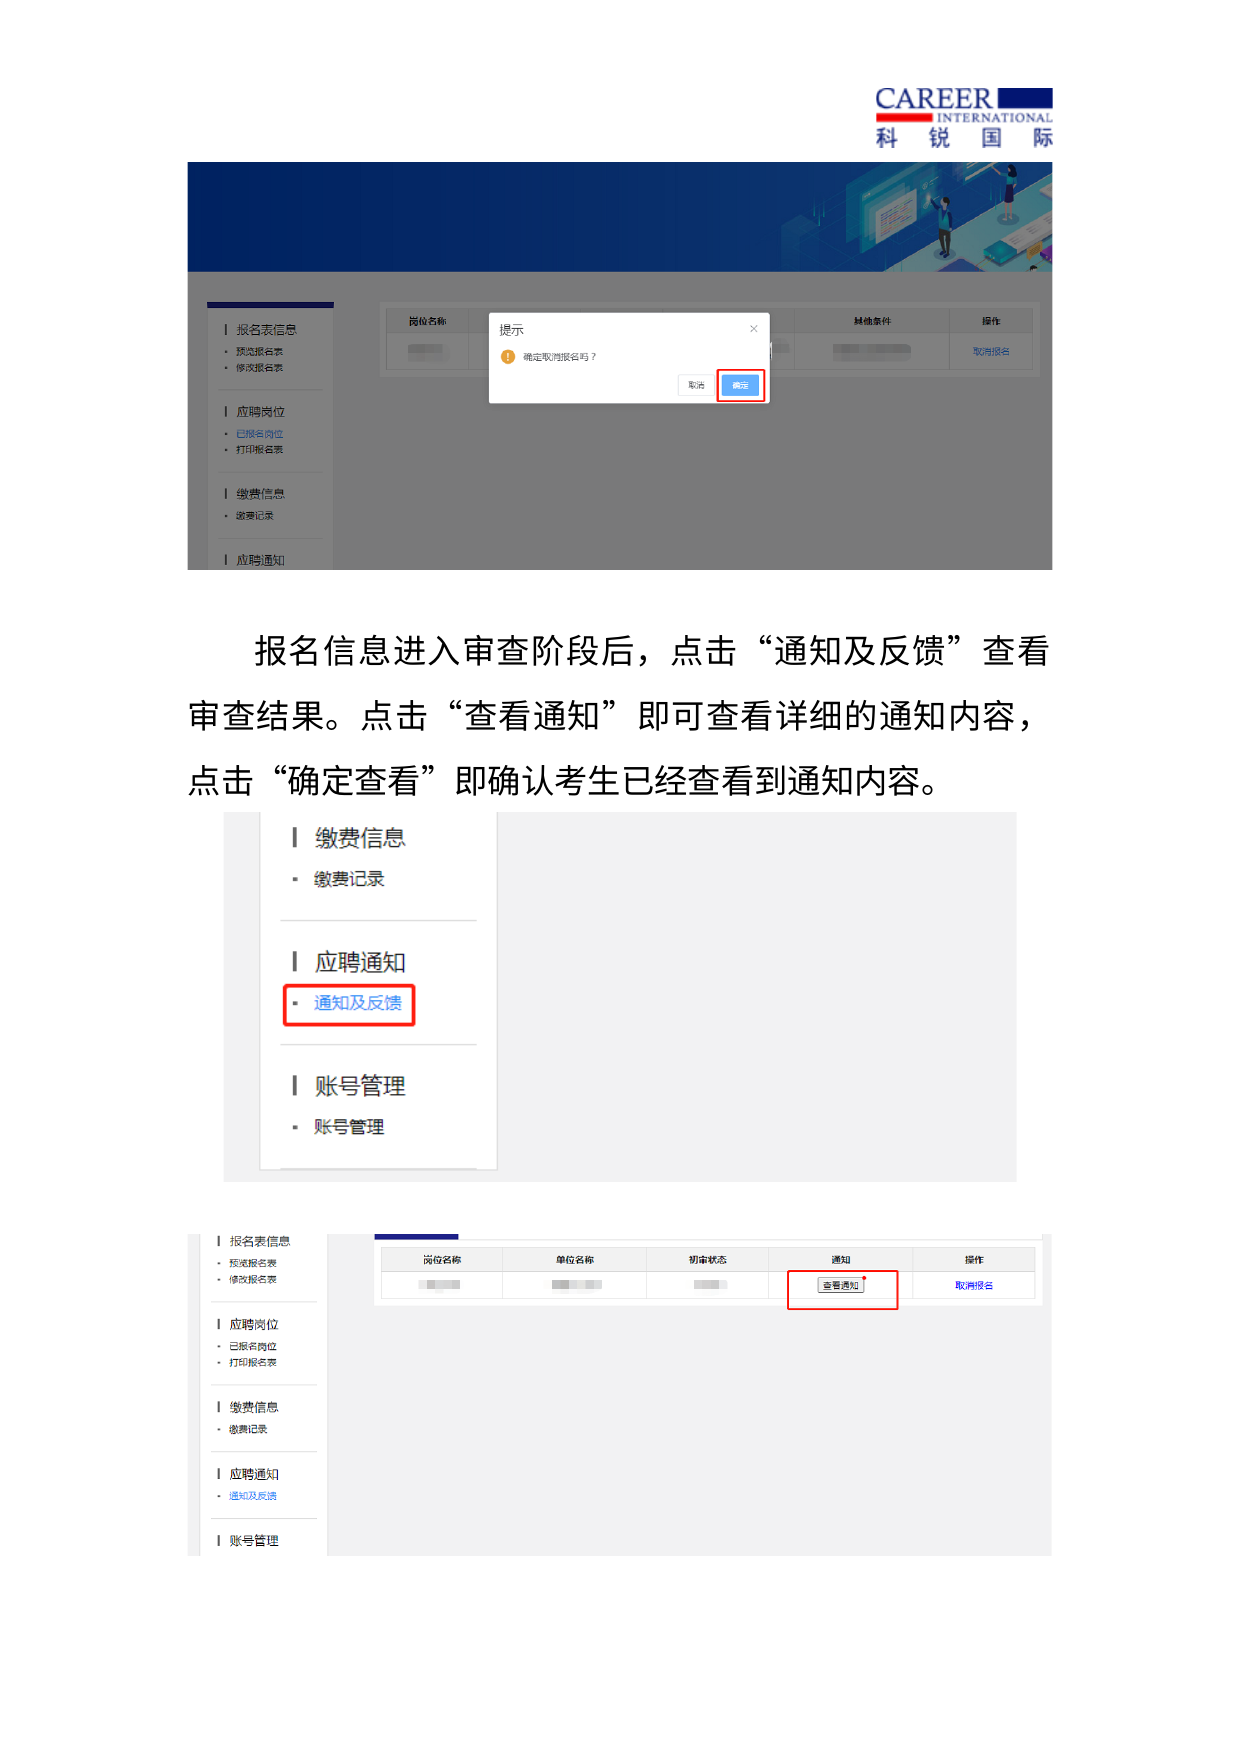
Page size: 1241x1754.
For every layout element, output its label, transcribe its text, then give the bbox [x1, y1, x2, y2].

picture [223, 812, 1017, 1182]
picture [187, 162, 1053, 570]
picture [187, 1234, 1052, 1556]
text 报名信息进入审查阶段后，点击“通知及反馈”查看审查结果。点击“查看通知”即可查看详细的通知内容，点击“确定查看”即确认考生已经查看到通知内容。 [187, 617, 1053, 812]
picture [876, 88, 1053, 148]
